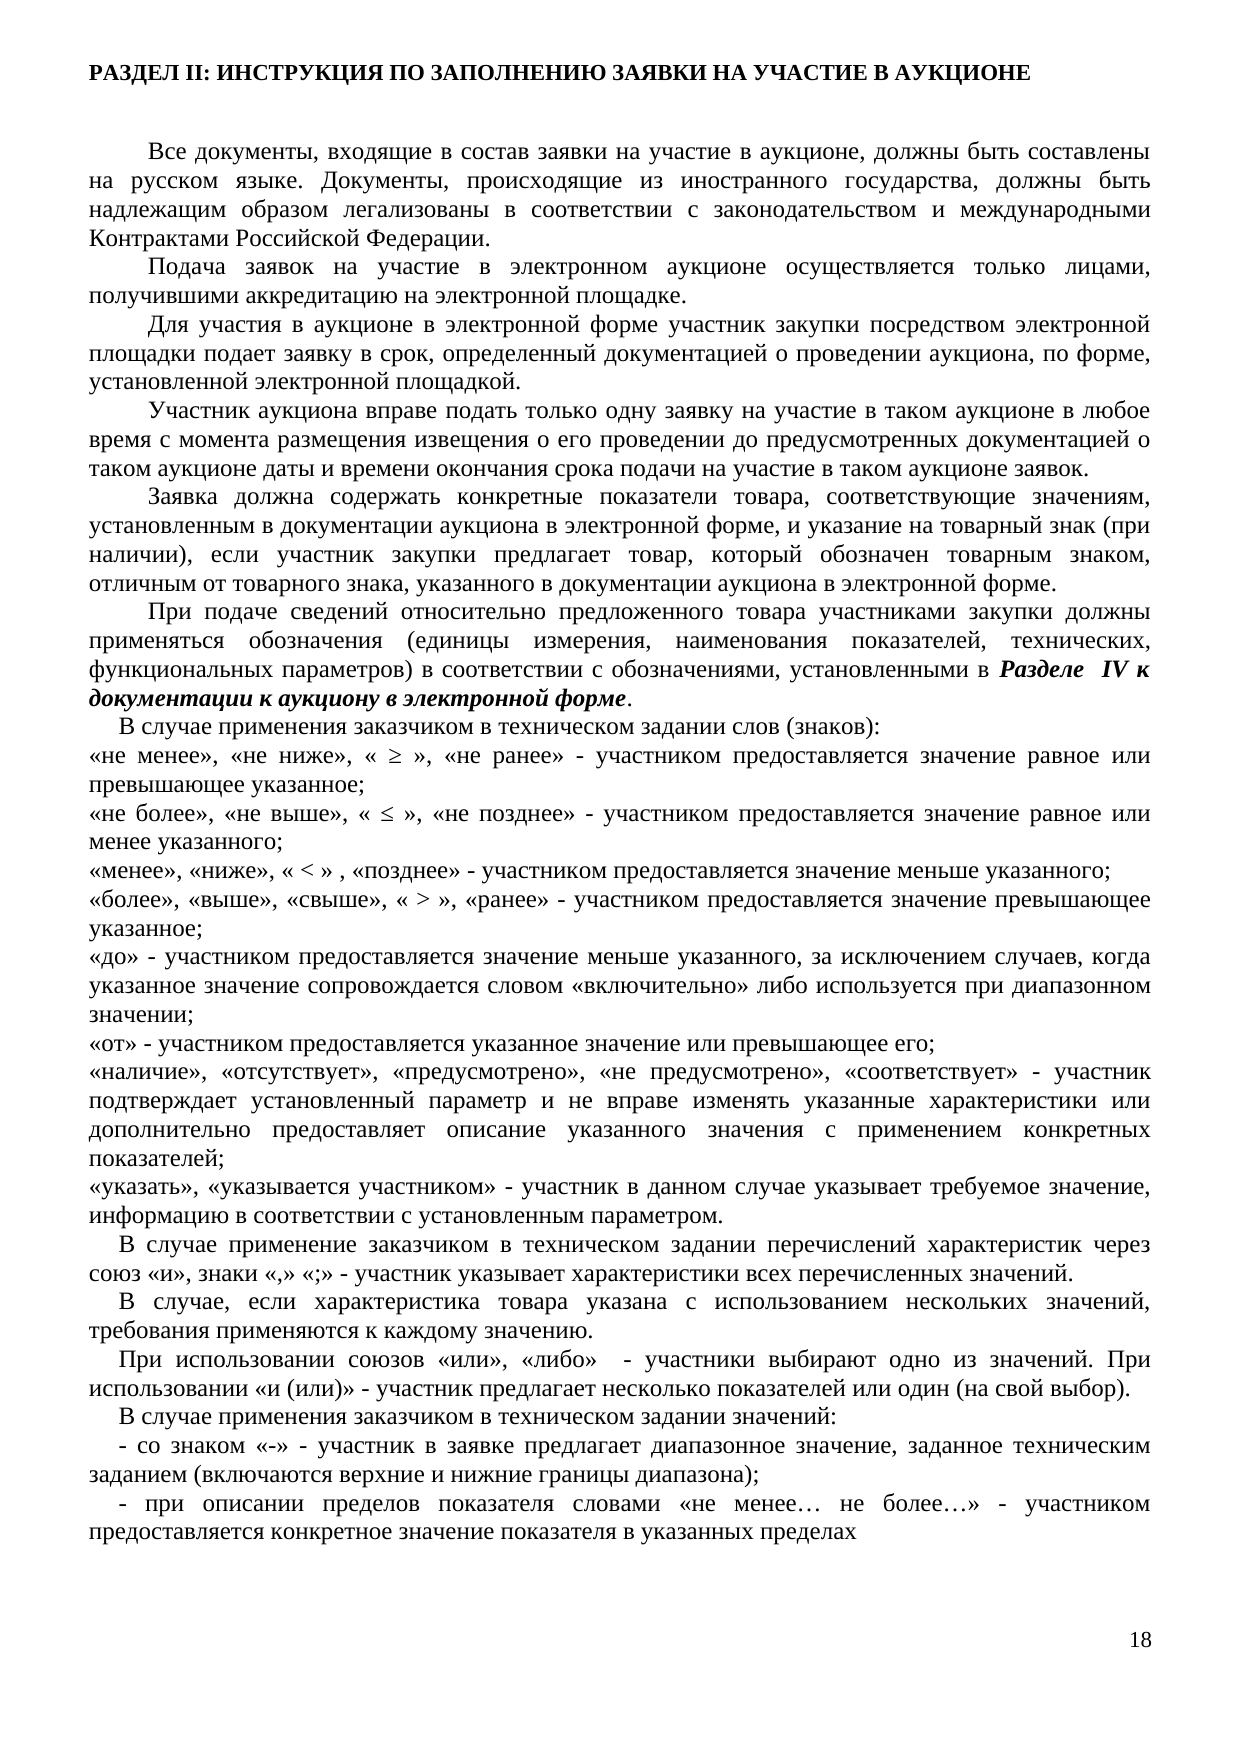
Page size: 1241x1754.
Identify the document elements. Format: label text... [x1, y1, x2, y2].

text «до» - участником предоставляется значение меньше указанного, за исключением случаев, когда указанное значение сопровождается словом «включительно» либо используется при диапазонном значении; [89, 941, 1152, 1028]
text В случае, если характеристика товара указана с использованием нескольких значений, требования применяются к каждому значению. [89, 1286, 1152, 1344]
text - со знаком «-» - участник в заявке предлагает диапазонное значение, заданное техническим заданием (включаются верхние и нижние границы диапазона); [89, 1430, 1152, 1488]
text Подача заявок на участие в электронном аукционе осуществляется только лицами, получившими аккредитацию на электронной площадке. [89, 251, 1152, 309]
text При использовании союзов «или», «либо» - участники выбирают одно из значений. При использовании «и (или)» - участник предлагает несколько показателей или один (на свой выбор). [89, 1344, 1152, 1401]
text Заявка должна содержать конкретные показатели товара, соответствующие значениям, установленным в документации аукциона в электронной форме, и указание на товарный знак (при наличии), если участник закупки предлагает товар, который обозначен товарным знаком, отличным от товарного знака, указанного в документации аукциона в электронной форме. [89, 481, 1152, 596]
text В случае применения заказчиком в техническом задании значений: [89, 1401, 1152, 1430]
text «не менее», «не ниже», « ≥ », «не ранее» - участником предоставляется значение равное или превышающее указанное; [89, 740, 1152, 798]
text «указать», «указывается участником» - участник в данном случае указывает требуемое значение, информацию в соответствии с установленным параметром. [89, 1171, 1152, 1229]
text Для участия в аукционе в электронной форме участник закупки посредством электронной площадки подает заявку в срок, определенный документацией о проведении аукциона, по форме, установленной электронной площадкой. [89, 309, 1152, 395]
text «не более», «не выше», « ≤ », «не позднее» - участником предоставляется значение равное или менее указанного; [89, 798, 1152, 855]
text - при описании пределов показателя словами «не менее… не более…» - участником предоставляется конкретное значение показателя в указанных пределах [89, 1488, 1152, 1545]
text При подаче сведений относительно предложенного товара участниками закупки должны применяться обозначения (единицы измерения, наименования показателей, технических, функциональных параметров) в соответствии с обозначениями, установленными в Разделе IV к документации к аукциону в электронной форме. [89, 596, 1152, 711]
text В случае применения заказчиком в техническом задании слов (знаков): [89, 711, 1152, 740]
text «наличие», «отсутствует», «предусмотрено», «не предусмотрено», «соответствует» - участник подтверждает установленный параметр и не вправе изменять указанные характеристики или дополнительно предоставляет описание указанного значения с применением конкретных показателей; [89, 1056, 1152, 1171]
text Все документы, входящие в состав заявки на участие в аукционе, должны быть составлены на русском языке. Документы, происходящие из иностранного государства, должны быть надлежащим образом легализованы в соответствии с законодательством и международными Контрактами Российской Федерации. [89, 136, 1152, 251]
text В случае применение заказчиком в техническом задании перечислений характеристик через союз «и», знаки «,» «;» - участник указывает характеристики всех перечисленных значений. [89, 1229, 1152, 1286]
text Участник аукциона вправе подать только одну заявку на участие в таком аукционе в любое время с момента размещения извещения о его проведении до предусмотренных документацией о таком аукционе даты и времени окончания срока подачи на участие в таком аукционе заявок. [89, 395, 1152, 481]
text «от» - участником предоставляется указанное значение или превышающее его; [89, 1028, 1152, 1056]
text РАЗДЕЛ II: ИНСТРУКЦИЯ ПО ЗАПОЛНЕНИЮ ЗАЯВКИ НА УЧАСТИЕ В АУКЦИОНЕ [89, 59, 1152, 85]
text «более», «выше», «свыше», « > », «ранее» - участником предоставляется значение превышающее указанное; [89, 884, 1152, 941]
text «менее», «ниже», « < » , «позднее» - участником предоставляется значение меньше указанного; [89, 855, 1152, 884]
